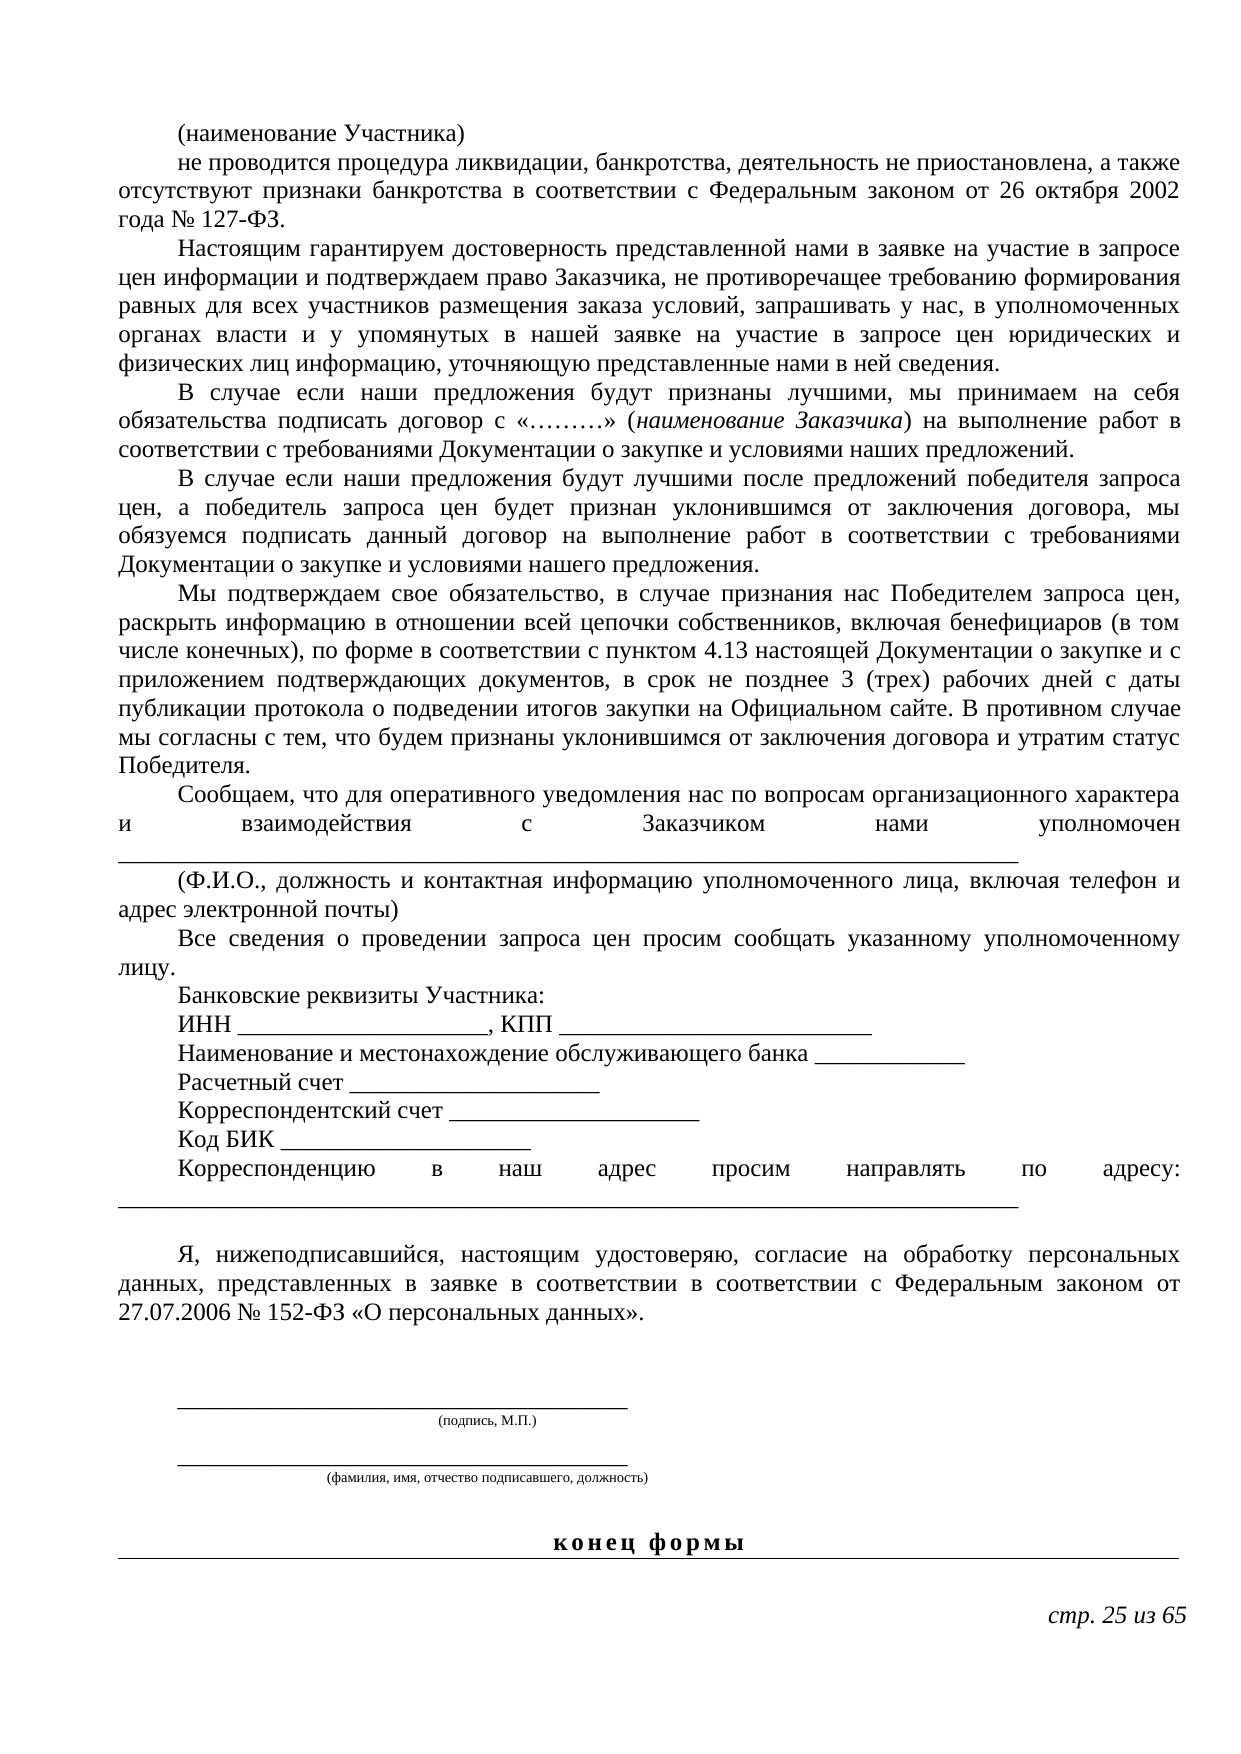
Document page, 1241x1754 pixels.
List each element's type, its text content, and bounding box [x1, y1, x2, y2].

text Наименование и местонахождение обслуживающего банка ____________ [118, 1038, 1181, 1067]
text (подпись, М.П.) [118, 1412, 797, 1441]
text Код БИК ____________________ [118, 1124, 1181, 1153]
text Банковские реквизиты Участника: [118, 981, 1181, 1009]
text не проводится процедура ликвидации, банкротства, деятельность не приостановлена, а также отсутствуют признаки банкротства в соответствии с Федеральным законом от 26 октября 2002 года № 127-ФЗ. [118, 147, 1181, 233]
text Мы подтверждаем свое обязательство, в случае признания нас Победителем запроса цен, раскрыть информацию в отношении всей цепочки собственников, включая бенефициаров (в том числе конечных), по форме в соответствии с пунктом 4.13 настоящей Документации о закупке и с приложением подтверждающих документов, в срок не позднее 3 (трех) рабочих дней с даты публикации протокола о подведении итогов закупки на Официальном сайте. В противном случае мы согласны с тем, что будем признаны уклонившимся от заключения договора и утратим статус Победителя. [118, 578, 1181, 779]
text Я, нижеподписавшийся, настоящим удостоверяю, согласие на обработку персональных данных, представленных в заявке в соответствии в соответствии с Федеральным законом от 27.07.2006 № 152-ФЗ «О персональных данных». [118, 1239, 1181, 1326]
text ____________________________________ [118, 1383, 1181, 1412]
text В случае если наши предложения будут признаны лучшими, мы принимаем на себя обязательства подписать договор с «………» (наименование Заказчика) на выполнение работ в соответствии с требованиями Документации о закупке и условиями наших предложений. [118, 377, 1181, 463]
text Настоящим гарантируем достоверность представленной нами в заявке на участие в запросе цен информации и подтверждаем право Заказчика, не противоречащее требованию формирования равных для всех участников размещения заказа условий, запрашивать у нас, в уполномоченных органах власти и у упомянутых в нашей заявке на участие в запросе цен юридических и физических лиц информацию, уточняющую представленные нами в ней сведения. [118, 233, 1181, 377]
text Корреспонденцию в наш адрес просим направлять по адресу: ________________________________________________________________________ [118, 1153, 1181, 1211]
text Сообщаем, что для оперативного уведомления нас по вопросам организационного характера и взаимодействия с Заказчиком нами уполномочен ________________________________________________________________________ [118, 779, 1181, 866]
text В случае если наши предложения будут лучшими после предложений победителя запроса цен, а победитель запроса цен будет признан уклонившимся от заключения договора, мы обязуемся подписать данный договор на выполнение работ в соответствии с требованиями Документации о закупке и условиями нашего предложения. [118, 463, 1181, 578]
text (наименование Участника) [118, 118, 1181, 147]
text Все сведения о проведении запроса цен просим сообщать указанному уполномоченному лицу. [118, 923, 1181, 981]
text Расчетный счет ____________________ [118, 1067, 1181, 1096]
text (фамилия, имя, отчество подписавшего, должность) [118, 1469, 797, 1498]
text ИНН ____________________, КПП _________________________ [118, 1009, 1181, 1038]
text (Ф.И.О., должность и контактная информацию уполномоченного лица, включая телефон и адрес электронной почты) [118, 866, 1181, 923]
text ____________________________________ [118, 1441, 1181, 1469]
text конец формы [118, 1527, 1179, 1558]
text Корреспондентский счет ____________________ [118, 1096, 1181, 1124]
